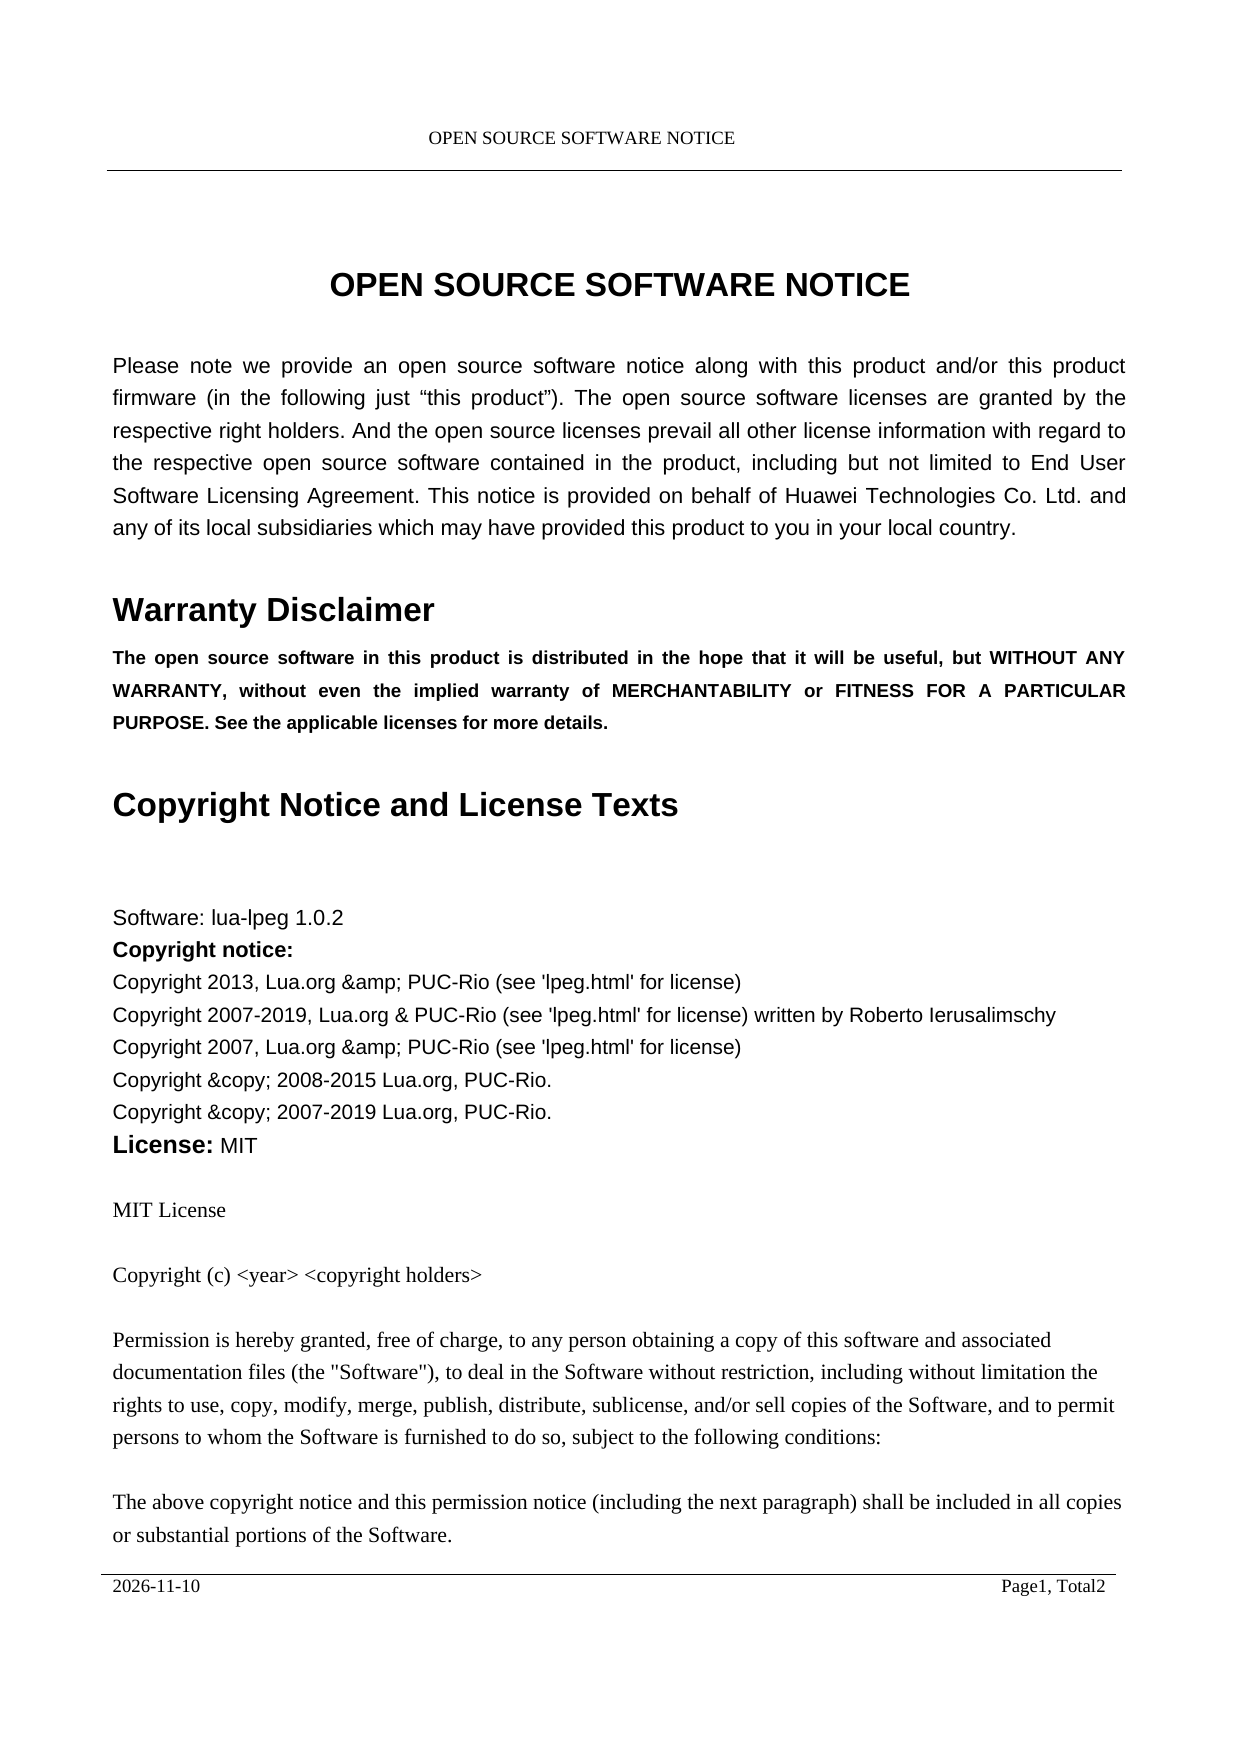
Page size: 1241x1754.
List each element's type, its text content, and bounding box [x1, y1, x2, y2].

text Copyright &copy; 2007-2019 Lua.org, PUC-Rio. [112, 1096, 1128, 1128]
text Software: lua-lpeg 1.0.2 [112, 901, 1128, 933]
text Copyright &copy; 2008-2015 Lua.org, PUC-Rio. [112, 1063, 1128, 1096]
text Copyright 2013, Lua.org &amp; PUC-Rio (see 'lpeg.html' for license) [112, 966, 1128, 998]
text The open source software in this product is distributed in the hope that it will be useful, but WITHOUT ANY WARRANTY, without even the implied warranty of MERCHANTABILITY or FITNESS FOR A PARTICULAR PURPOSE. See the applicable licenses for more details. [112, 641, 1128, 739]
text OPEN SOURCE SOFTWARE NOTICE [112, 251, 1128, 316]
text Copyright Notice and License Texts [112, 771, 1128, 836]
text Warranty Disclaimer [112, 576, 1128, 641]
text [112, 1128, 1128, 1551]
text Copyright notice: [112, 933, 1128, 966]
text Please note we provide an open source software notice along with this product and/or this product firmware (in the following just “this product”). The open source software licenses are granted by the respective right holders. And the open source licenses prevail all other license information with regard to the respective open source software contained in the product, including but not limited to End User Software Licensing Agreement. This notice is provided on behalf of Huawei Technologies Co. Ltd. and any of its local subsidiaries which may have provided this product to you in your local country. [112, 349, 1128, 544]
text Copyright 2007, Lua.org &amp; PUC-Rio (see 'lpeg.html' for license) [112, 1031, 1128, 1063]
text Copyright 2007-2019, Lua.org & PUC-Rio (see 'lpeg.html' for license) written by Roberto Ierusalimschy [112, 998, 1128, 1031]
